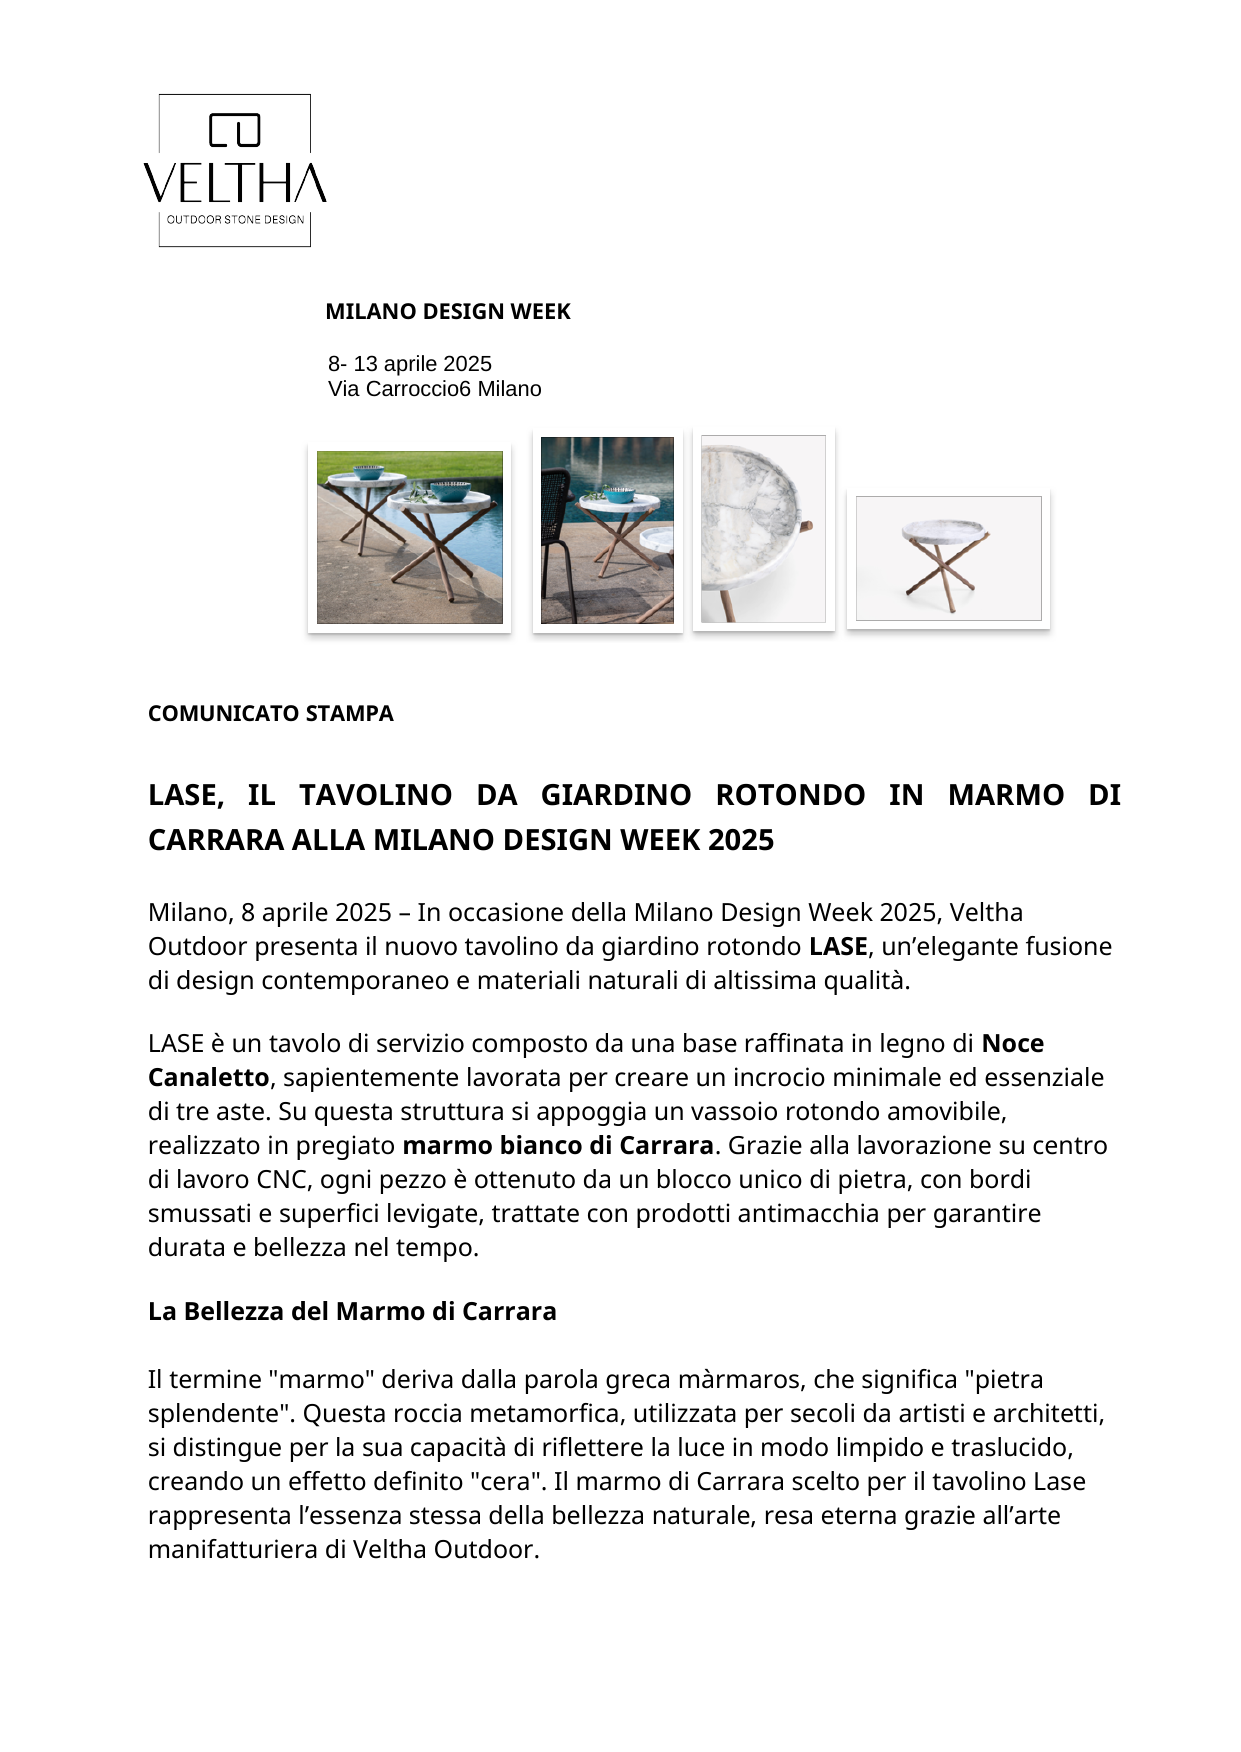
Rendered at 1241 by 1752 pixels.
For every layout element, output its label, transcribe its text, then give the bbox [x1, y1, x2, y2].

picture [280, 401, 1074, 648]
text Via Carroccio6 Milano [328, 376, 601, 401]
subtitle MILANO DESIGN WEEK [325, 296, 694, 326]
text Il termine "marmo" deriva dalla parola greca màrmaros, che significa "pietra splendente". Questa roccia metamorfica, utilizzata per secoli da artisti e architetti, si distingue per la sua capacità di riflettere la luce in modo limpido e traslucido, creando un effetto definito "cera". Il marmo di Carrara scelto per il tavolino Lase rappresenta l’essenza stessa della bellezza naturale, resa eterna grazie all’arte manifatturiera di Veltha Outdoor. [148, 1362, 1122, 1566]
text 8- 13 aprile 2025 [328, 351, 601, 376]
picture [73, 65, 397, 276]
text Milano, 8 aprile 2025 – In occasione della Milano Design Week 2025, Veltha Outdoor presenta il nuovo tavolino da giardino rotondo LASE, un’elegante fusione di design contemporaneo e materiali naturali di altissima qualità. [148, 894, 1122, 996]
text LASE è un tavolo di servizio composto da una base raffinata in legno di Noce Canaletto, sapientemente lavorata per creare un incrocio minimale ed essenziale di tre aste. Su questa struttura si appoggia un vassoio rotondo amovibile, realizzato in pregiato marmo bianco di Carrara. Grazie alla lavorazione su centro di lavoro CNC, ogni pezzo è ottenuto da un blocco unico di pietra, con bordi smussati e superfici levigate, trattate con prodotti antimacchia per garantire durata e bellezza nel tempo. [148, 1026, 1122, 1264]
text COMUNICATO STAMPA [148, 698, 601, 727]
subtitle La Bellezza del Marmo di Carrara [148, 1293, 1122, 1327]
subtitle Lase, il tavolino da giardino rotondo in marmo di Carrara alla Milano Design Week 2025 [148, 774, 1122, 859]
